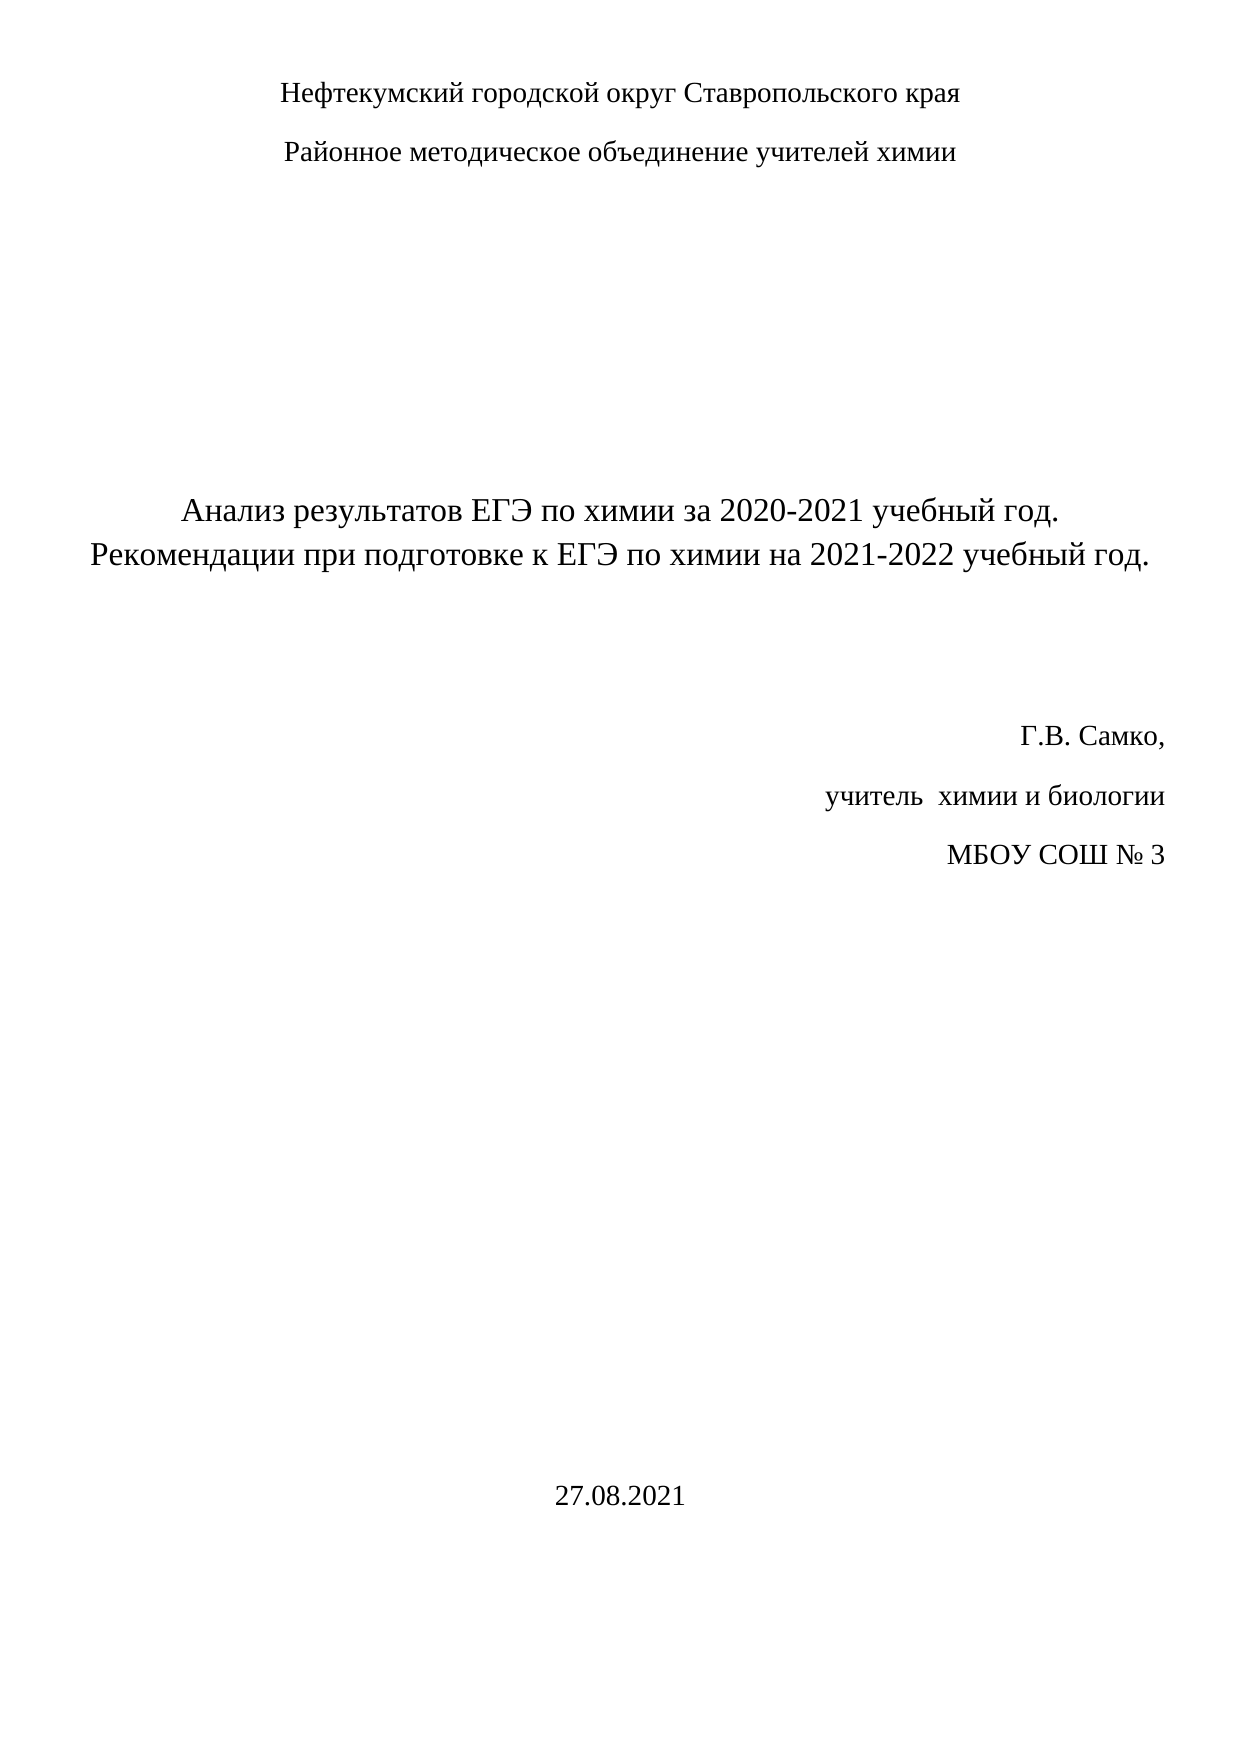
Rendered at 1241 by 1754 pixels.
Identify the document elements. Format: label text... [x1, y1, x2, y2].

text учитель химии и биологии [75, 778, 1165, 811]
text Анализ результатов ЕГЭ по химии за 2020-2021 учебный год. Рекомендации при подготовке к ЕГЭ по химии на 2021-2022 учебный год. [75, 491, 1165, 573]
text МБОУ СОШ № 3 [75, 837, 1165, 871]
text Г.В. Самко, [75, 718, 1165, 752]
text Нефтекумский городской округ Ставропольского края [75, 75, 1165, 108]
text 27.08.2021 [75, 1478, 1165, 1512]
text Районное методическое объединение учителей химии [75, 134, 1165, 168]
